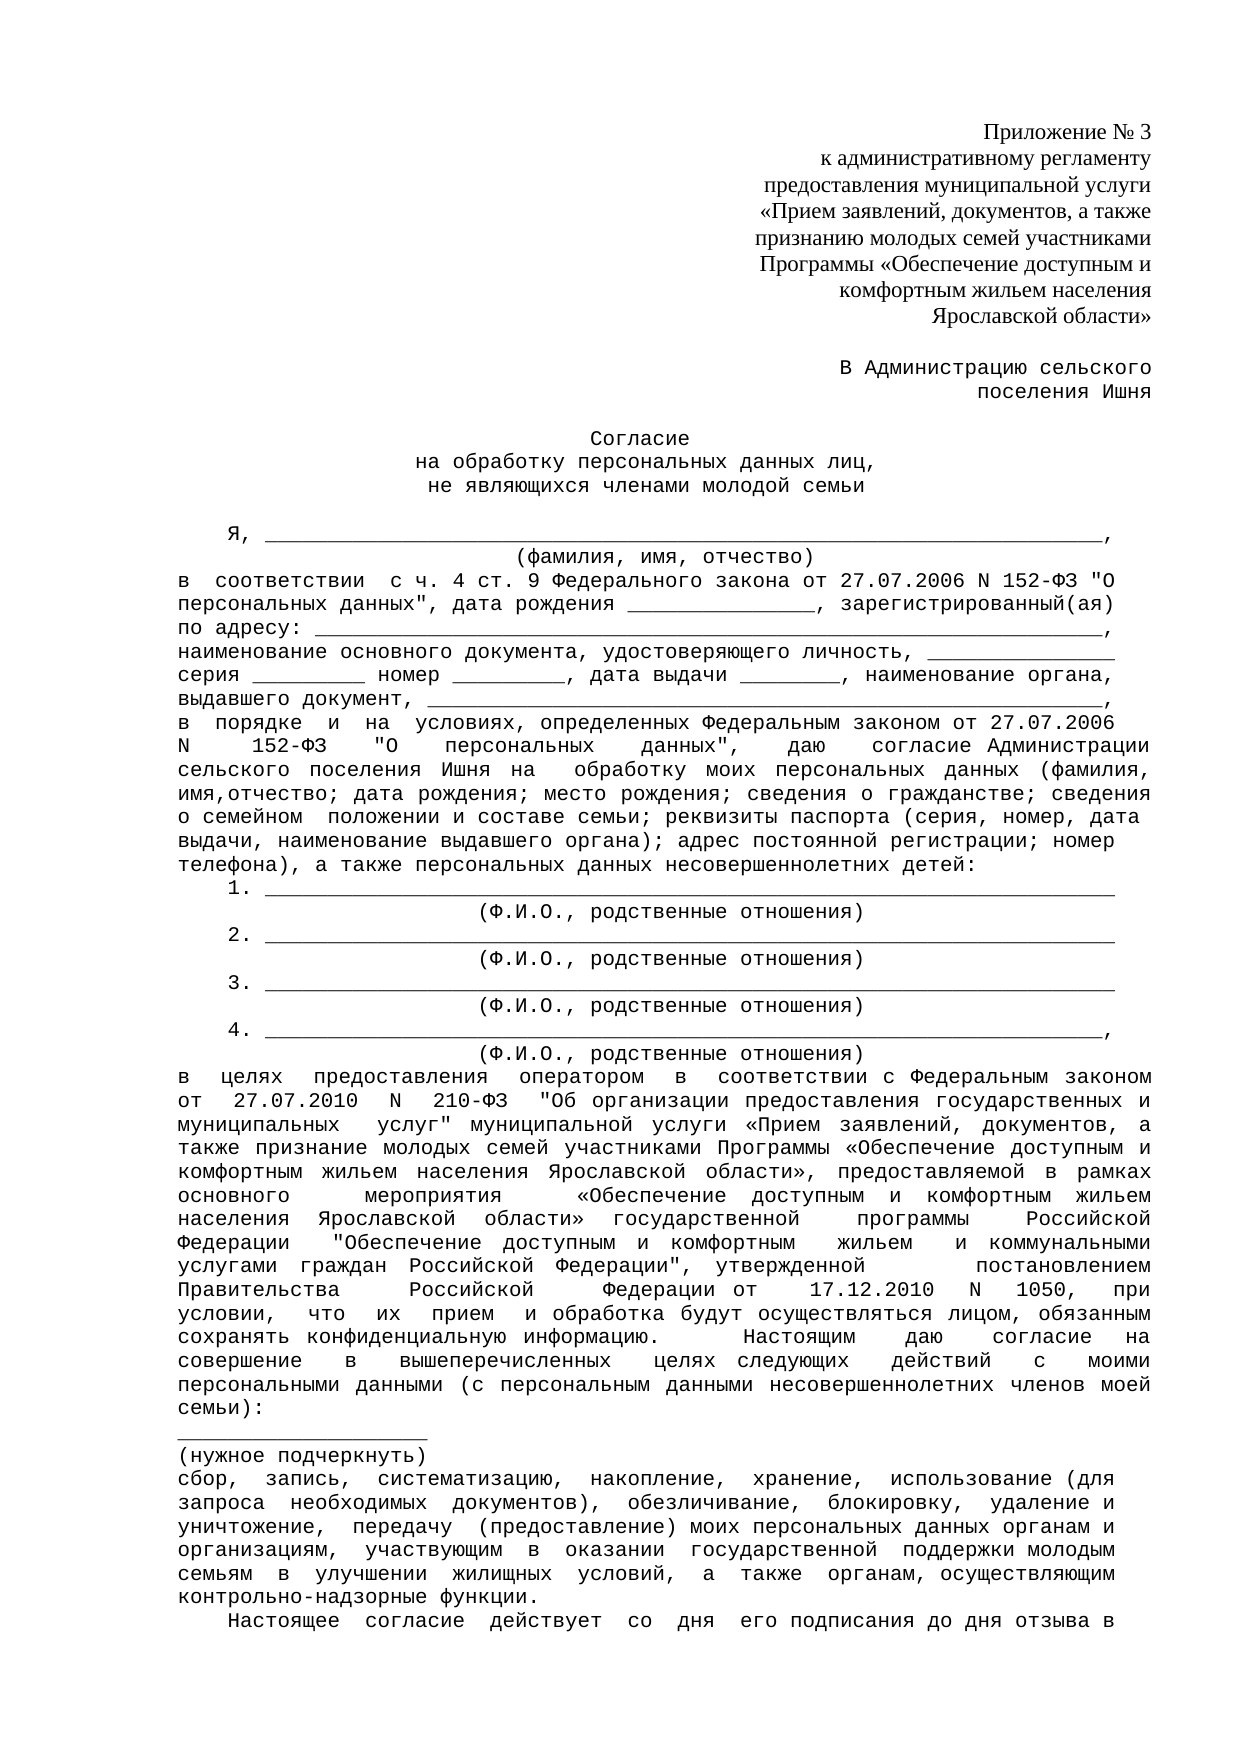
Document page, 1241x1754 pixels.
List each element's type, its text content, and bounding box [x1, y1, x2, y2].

text признанию молодых семей участниками [177, 223, 1152, 250]
text «Прием заявлений, документов, а также [177, 197, 1152, 223]
text В Администрацию сельского поселения Ишня [177, 357, 1152, 404]
text 3. ____________________________________________________________________ [177, 972, 1152, 995]
text Ярославской области» [177, 303, 1152, 329]
text уничтожение, передачу (предоставление) моих персональных данных органам и [177, 1516, 1152, 1539]
text в порядке и на условиях, определенных Федеральным законом от 27.07.2006 [177, 712, 1152, 735]
text запроса необходимых документов), обезличивание, блокировку, удаление и [177, 1492, 1152, 1516]
text к административному регламенту [177, 144, 1152, 171]
text N 152-ФЗ "О персональных данных", даю согласие Администрации сельского поселения Ишня на обработку моих персональных данных (фамилия, имя,отчество; дата рождения; место рождения; сведения о гражданстве; сведения о семейном положении и составе семьи; реквизиты паспорта (серия, номер, дата [177, 735, 1152, 830]
text 1. ____________________________________________________________________ [177, 877, 1152, 901]
text сбор, запись, систематизацию, накопление, хранение, использование (для [177, 1468, 1152, 1492]
text семьям в улучшении жилищных условий, а также органам, осуществляющим [177, 1563, 1152, 1587]
text Настоящее согласие действует со дня его подписания до дня отзыва в [177, 1610, 1152, 1634]
text ____________________ [177, 1421, 1152, 1445]
text не являющихся членами молодой семьи [177, 475, 1152, 499]
text (Ф.И.О., родственные отношения) [177, 901, 1152, 924]
text в соответствии с ч. 4 ст. 9 Федерального закона от 27.07.2006 N 152-ФЗ "О [177, 570, 1152, 593]
text организациям, участвующим в оказании государственной поддержки молодым [177, 1539, 1152, 1563]
text 2. ____________________________________________________________________ [177, 924, 1152, 948]
text серия _________ номер _________, дата выдачи ________, наименование органа, [177, 664, 1152, 688]
text предоставления муниципальной услуги [177, 171, 1152, 197]
text на обработку персональных данных лиц, [177, 452, 1152, 475]
text (Ф.И.О., родственные отношения) [177, 995, 1152, 1019]
text (нужное подчеркнуть) [177, 1445, 1152, 1468]
text (Ф.И.О., родственные отношения) [177, 948, 1152, 972]
text выдачи, наименование выдавшего органа); адрес постоянной регистрации; номер [177, 830, 1152, 853]
text по адресу: _______________________________________________________________, [177, 617, 1152, 641]
text Программы «Обеспечение доступным и [177, 250, 1152, 276]
text (Ф.И.О., родственные отношения) [177, 1043, 1152, 1066]
text персональных данных", дата рождения _______________, зарегистрированный(ая) [177, 593, 1152, 617]
text в целях предоставления оператором в соответствии с Федеральным законом от 27.07.2010 N 210-ФЗ "Об организации предоставления государственных и муниципальных услуг" муниципальной услуги «Прием заявлений, документов, а также признание молодых семей участниками Программы «Обеспечение доступным и комфортным жильем населения Ярославской области», предоставляемой в рамках основного мероприятия «Обеспечение доступным и комфортным жильем населения Ярославской области» государственной программы Российской Федерации "Обеспечение доступным и комфортным жильем и коммунальными услугами граждан Российской Федерации", утвержденной постановлением Правительства Российской Федерации от 17.12.2010 N 1050, при условии, что их прием и обработка будут осуществляться лицом, обязанным сохранять конфиденциальную информацию. Настоящим даю согласие на совершение в вышеперечисленных целях следующих действий с моими персональными данными (с персональным данными несовершеннолетних членов моей семьи): [177, 1066, 1152, 1421]
text выдавшего документ, ______________________________________________________, [177, 688, 1152, 712]
text наименование основного документа, удостоверяющего личность, _______________ [177, 641, 1152, 664]
text комфортным жильем населения [177, 276, 1152, 303]
text Согласие [177, 428, 1152, 452]
text Я, ___________________________________________________________________, [177, 522, 1152, 546]
text 4. ___________________________________________________________________, [177, 1019, 1152, 1043]
text телефона), а также персональных данных несовершеннолетних детей: [177, 853, 1152, 877]
text Приложение № 3 [177, 118, 1152, 144]
text контрольно-надзорные функции. [177, 1587, 1152, 1610]
text (фамилия, имя, отчество) [177, 546, 1152, 570]
